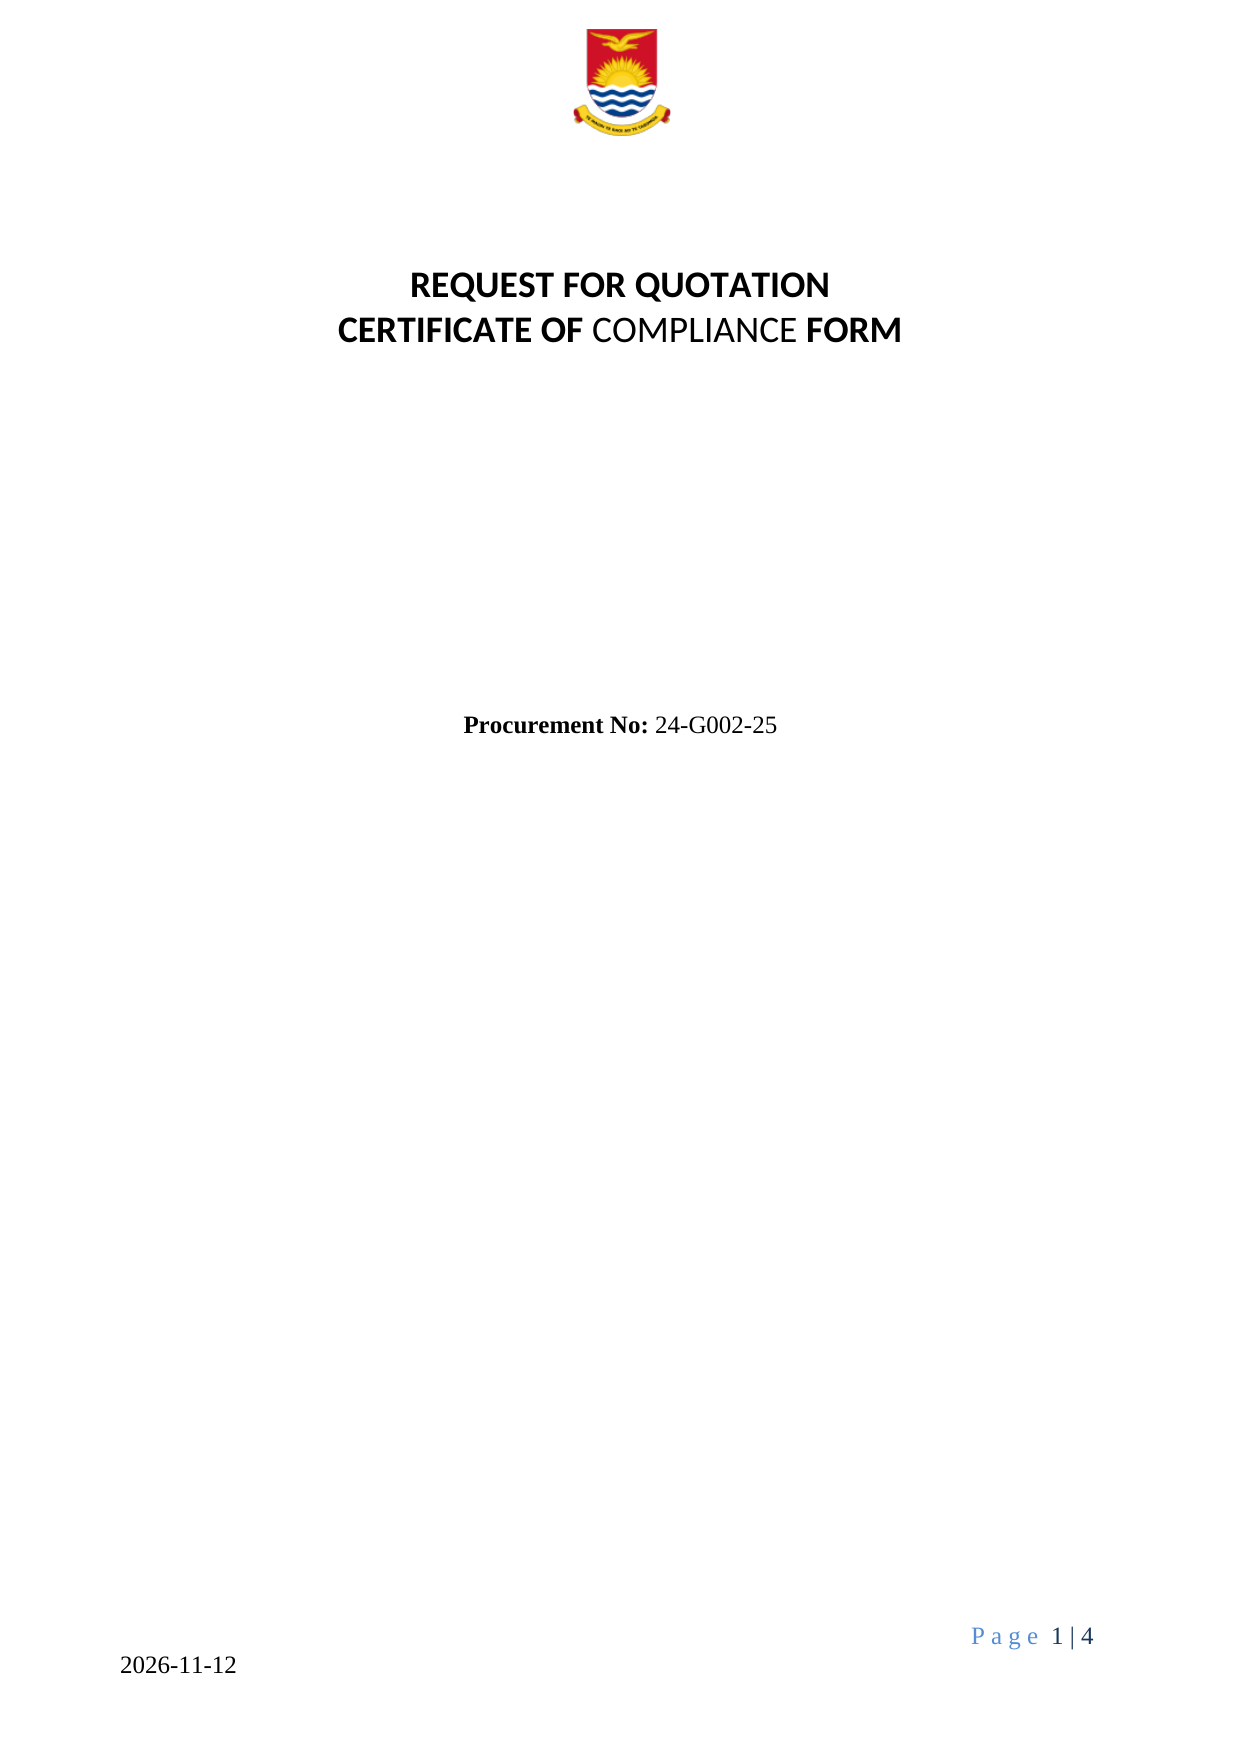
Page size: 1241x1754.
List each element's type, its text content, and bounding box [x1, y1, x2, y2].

picture [573, 29, 671, 136]
text Procurement No: 24-G002-25 [120, 710, 1120, 738]
text REQUEST FOR QUOTATION CERTIFICATE OF COMPLIANCE FORM [120, 261, 1120, 352]
